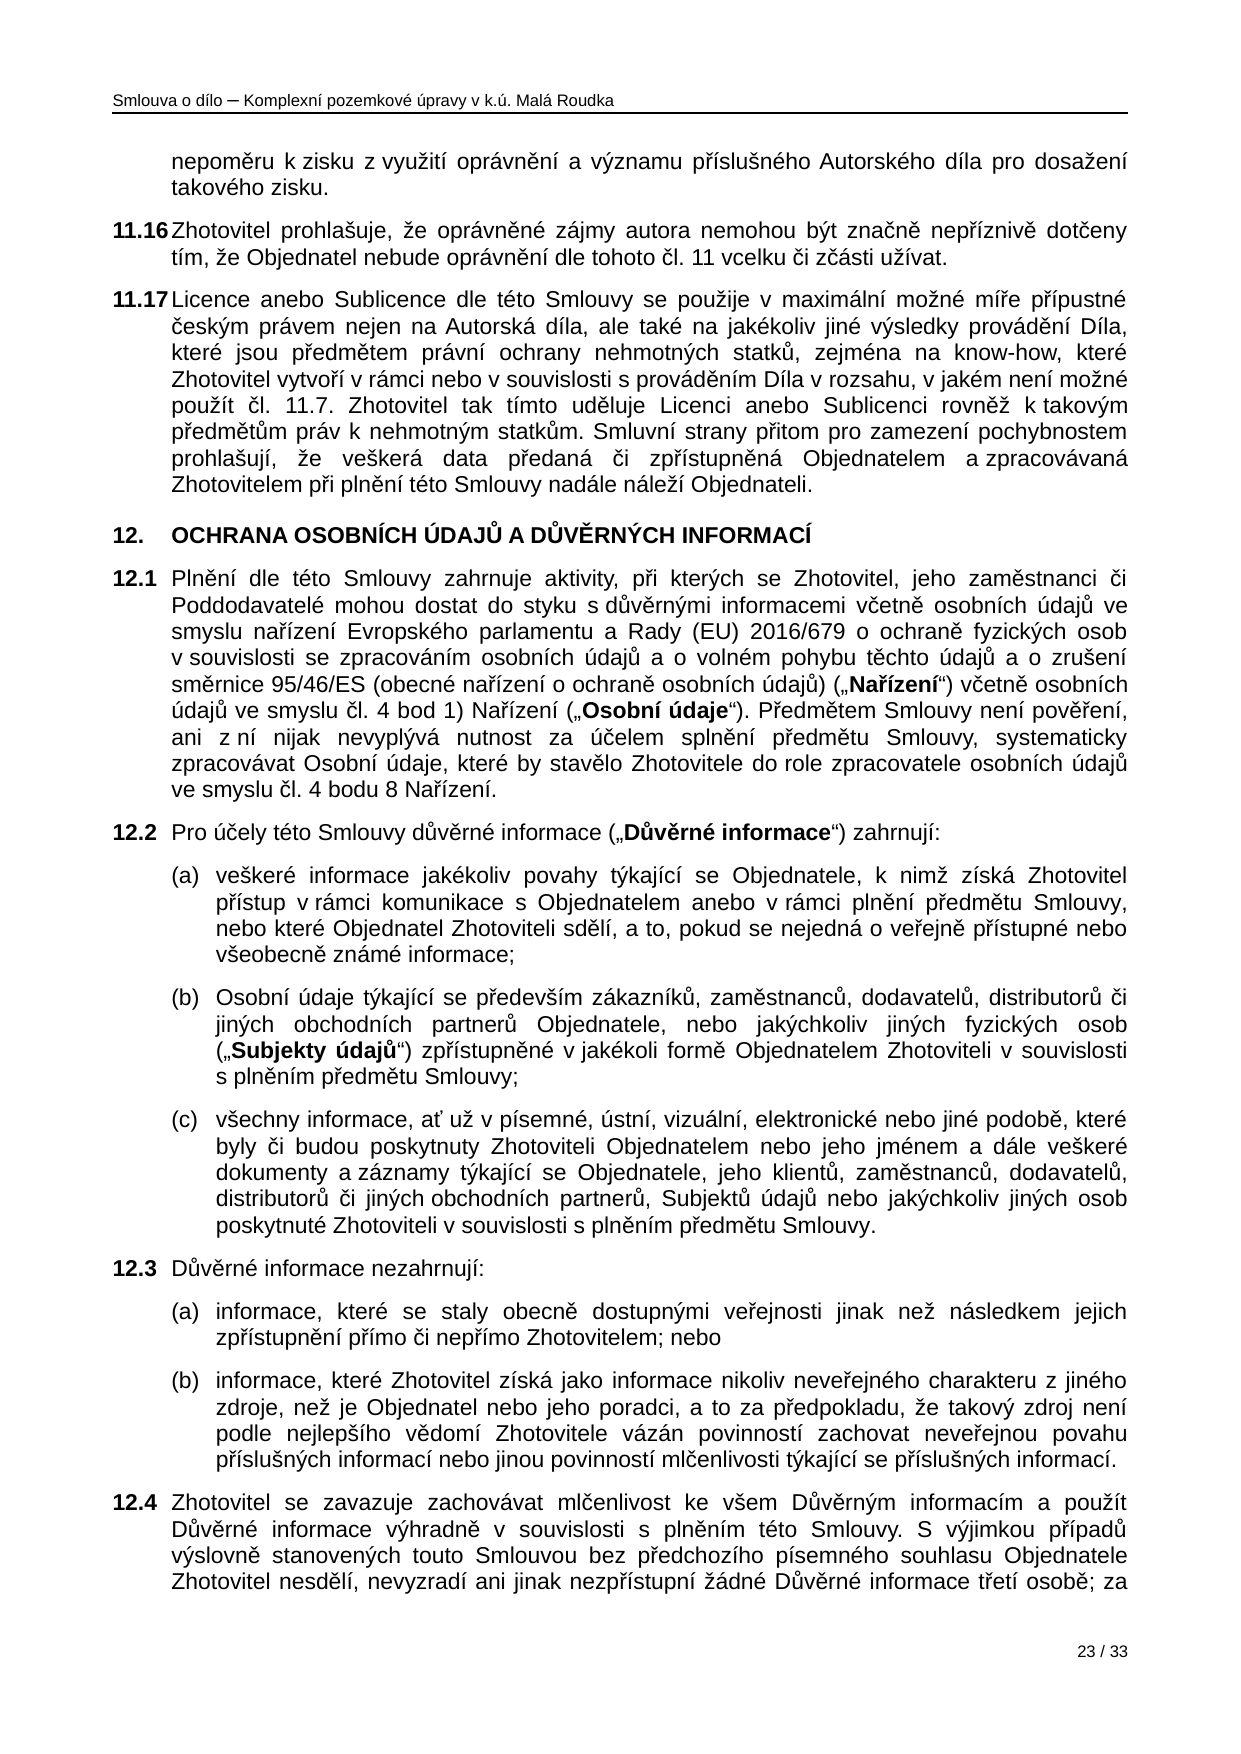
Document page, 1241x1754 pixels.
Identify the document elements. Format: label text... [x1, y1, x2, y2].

text Osobní údaje týkající se především zákazníků, zaměstnanců, dodavatelů, distributorů či jiných obchodních partnerů Objednatele, nebo jakýchkoliv jiných fyzických osob („Subjekty údajů“) zpřístupněné v jakékoli formě Objednatelem Zhotoviteli v souvislosti s plněním předmětu Smlouvy; [171, 984, 1128, 1090]
list informace, které Zhotovitel získá jako informace nikoliv neveřejného charakteru z jiného zdroje, než je Objednatel nebo jeho poradci, a to za předpokladu, že takový zdroj není podle nejlepšího vědomí Zhotovitele vázán povinností zachovat neveřejnou povahu příslušných informací nebo jinou povinností mlčenlivosti týkající se příslušných informací. [171, 1367, 1128, 1473]
list informace, které se staly obecně dostupnými veřejnosti jinak než následkem jejich zpřístupnění přímo či nepřímo Zhotovitelem; nebo [171, 1298, 1128, 1351]
text Licence anebo Sublicence dle této Smlouvy se použije v maximální možné míře přípustné českým právem nejen na Autorská díla, ale také na jakékoliv jiné výsledky provádění Díla, které jsou předmětem právní ochrany nehmotných statků, zejména na know-how, které Zhotovitel vytvoří v rámci nebo v souvislosti s prováděním Díla v rozsahu, v jakém není možné použít čl. 11.7. Zhotovitel tak tímto uděluje Licenci anebo Sublicenci rovněž k takovým předmětům práv k nehmotným statkům. Smluvní strany přitom pro zamezení pochybnostem prohlašují, že veškerá data předaná či zpřístupněná Objednatelem a zpracovávaná Zhotovitelem při plnění této Smlouvy nadále náleží Objednateli. [112, 286, 1128, 497]
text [112, 1489, 1128, 1595]
text Plnění dle této Smlouvy zahrnuje aktivity, při kterých se Zhotovitel, jeho zaměstnanci či Poddodavatelé mohou dostat do styku s důvěrnými informacemi včetně osobních údajů ve smyslu nařízení Evropského parlamentu a Rady (EU) 2016/679 o ochraně fyzických osob v souvislosti se zpracováním osobních údajů a o volném pohybu těchto údajů a o zrušení směrnice 95/46/ES (obecné nařízení o ochraně osobních údajů) („Nařízení“) včetně osobních údajů ve smyslu čl. 4 bod 1) Nařízení („Osobní údaje“). Předmětem Smlouvy není pověření, ani z ní nijak nevyplývá nutnost za účelem splnění předmětu Smlouvy, systematicky zpracovávat Osobní údaje, které by stavělo Zhotovitele do role zpracovatele osobních údajů ve smyslu čl. 4 bodu 8 Nařízení. [112, 565, 1128, 802]
text všechny informace, ať už v písemné, ústní, vizuální, elektronické nebo jiné podobě, které byly či budou poskytnuty Zhotoviteli Objednatelem nebo jeho jménem a dále veškeré dokumenty a záznamy týkající se Objednatele, jeho klientů, zaměstnanců, dodavatelů, distributorů či jiných obchodních partnerů, Subjektů údajů nebo jakýchkoliv jiných osob poskytnuté Zhotoviteli v souvislosti s plněním předmětu Smlouvy. [171, 1106, 1128, 1238]
list veškeré informace jakékoliv povahy týkající se Objednatele, k nimž získá Zhotovitel přístup v rámci komunikace s Objednatelem anebo v rámci plnění předmětu Smlouvy, nebo které Objednatel Zhotoviteli sdělí, a to, pokud se nejedná o veřejně přístupné nebo všeobecně známé informace; [171, 862, 1128, 968]
text Pro účely této Smlouvy důvěrné informace („Důvěrné informace“) zahrnují: [112, 819, 1128, 846]
text Ochrana osobních údajů a Důvěrných informací [112, 522, 1128, 549]
text Zhotovitel prohlašuje, že oprávněné zájmy autora nemohou být značně nepříznivě dotčeny tím, že Objednatel nebude oprávnění dle tohoto čl. 11 vcelku či zčásti užívat. [112, 217, 1128, 270]
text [112, 148, 1128, 200]
text Důvěrné informace nezahrnují: [112, 1255, 1128, 1281]
